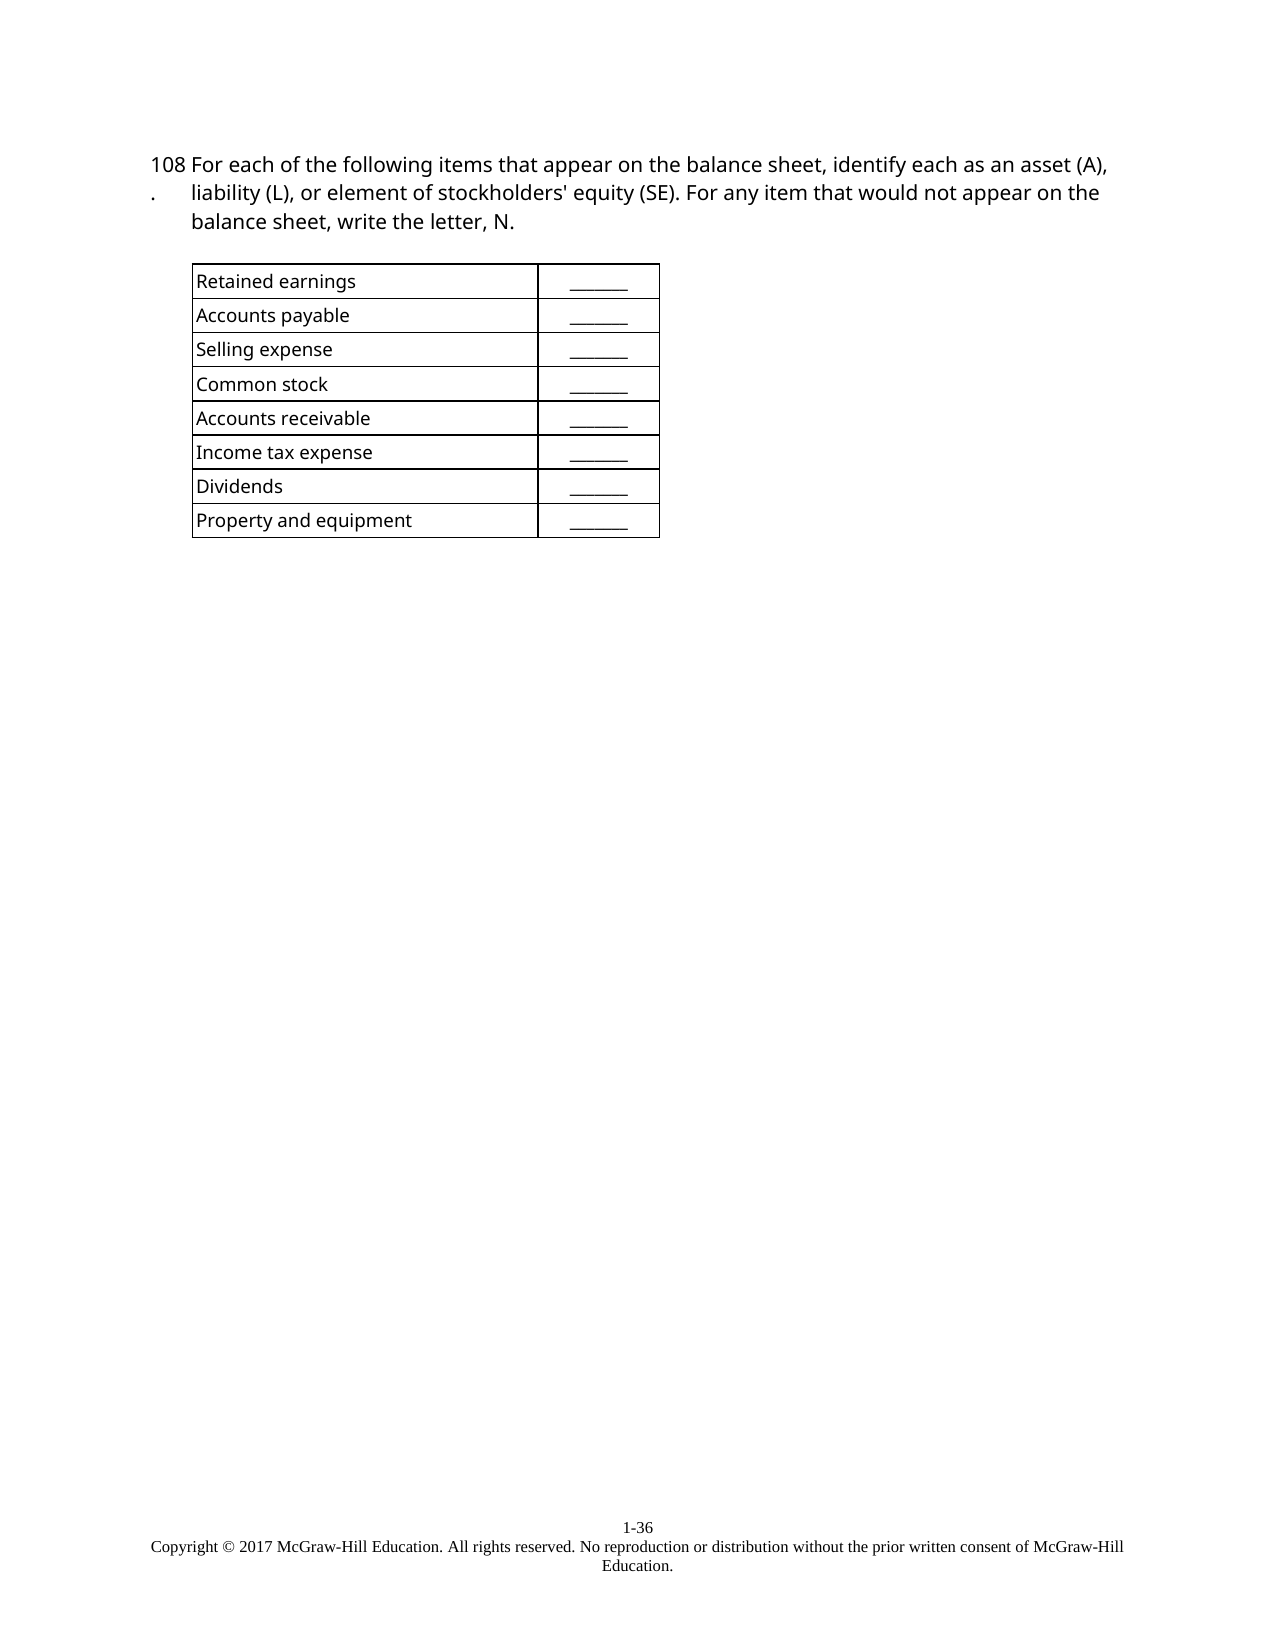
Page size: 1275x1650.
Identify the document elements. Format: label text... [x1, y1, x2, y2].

table_header For each of the following items that appear on the balance sheet, identify each as an asset (A), liability (L), or element of stockholders' equity (SE). For any item that would not appear on the balance sheet, write the letter, N. [191, 150, 1125, 853]
table_header 108. [150, 150, 191, 853]
